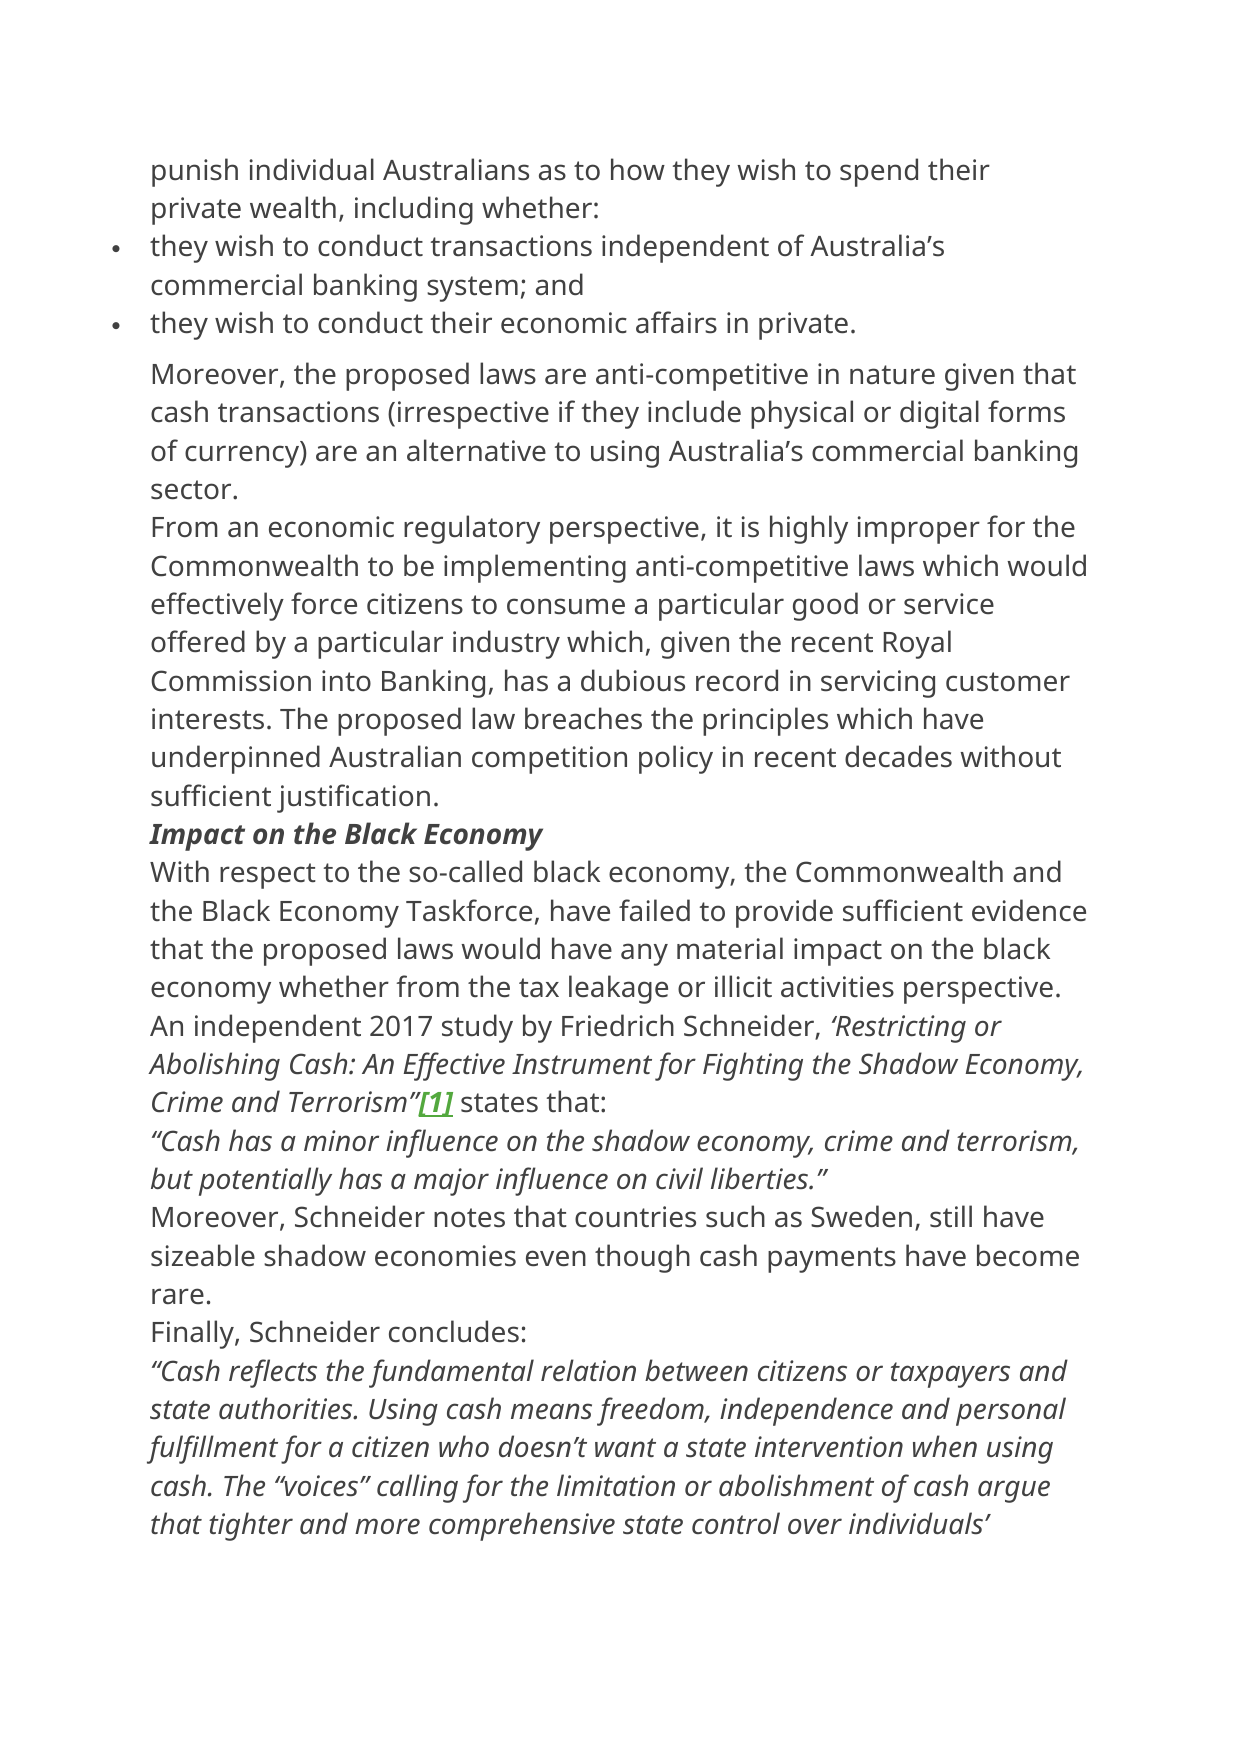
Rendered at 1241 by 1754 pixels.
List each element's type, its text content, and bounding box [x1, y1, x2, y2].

text Impact on the Black Economy [150, 814, 1090, 852]
list they wish to conduct their economic affairs in private. [112, 303, 1090, 342]
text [150, 1351, 1090, 1542]
list they wish to conduct transactions independent of Australia’s commercial banking system; and [112, 227, 1090, 303]
text With respect to the so-called black economy, the Commonwealth and the Black Economy Taskforce, have failed to provide sufficient evidence that the proposed laws would have any material impact on the black economy whether from the tax leakage or illicit activities perspective. [150, 852, 1090, 1006]
text Finally, Schneider concludes: [150, 1312, 1090, 1351]
text Moreover, Schneider notes that countries such as Sweden, still have sizeable shadow economies even though cash payments have become rare. [150, 1197, 1090, 1312]
text Moreover, the proposed laws are anti-competitive in nature given that cash transactions (irrespective if they include physical or digital forms of currency) are an alternative to using Australia’s commercial banking sector. [150, 354, 1090, 507]
text From an economic regulatory perspective, it is highly improper for the Commonwealth to be implementing anti-competitive laws which would effectively force citizens to consume a particular good or service offered by a particular industry which, given the recent Royal Commission into Banking, has a dubious record in servicing customer interests. The proposed law breaches the principles which have underpinned Australian competition policy in recent decades without sufficient justification. [150, 507, 1090, 814]
text “Cash has a minor influence on the shadow economy, crime and terrorism, but potentially has a major influence on civil liberties.” [150, 1121, 1090, 1197]
text An independent 2017 study by Friedrich Schneider, ‘Restricting or Abolishing Cash: An Effective Instrument for Fighting the Shadow Economy, Crime and Terrorism”[1] states that: [150, 1006, 1090, 1121]
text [150, 150, 1090, 227]
